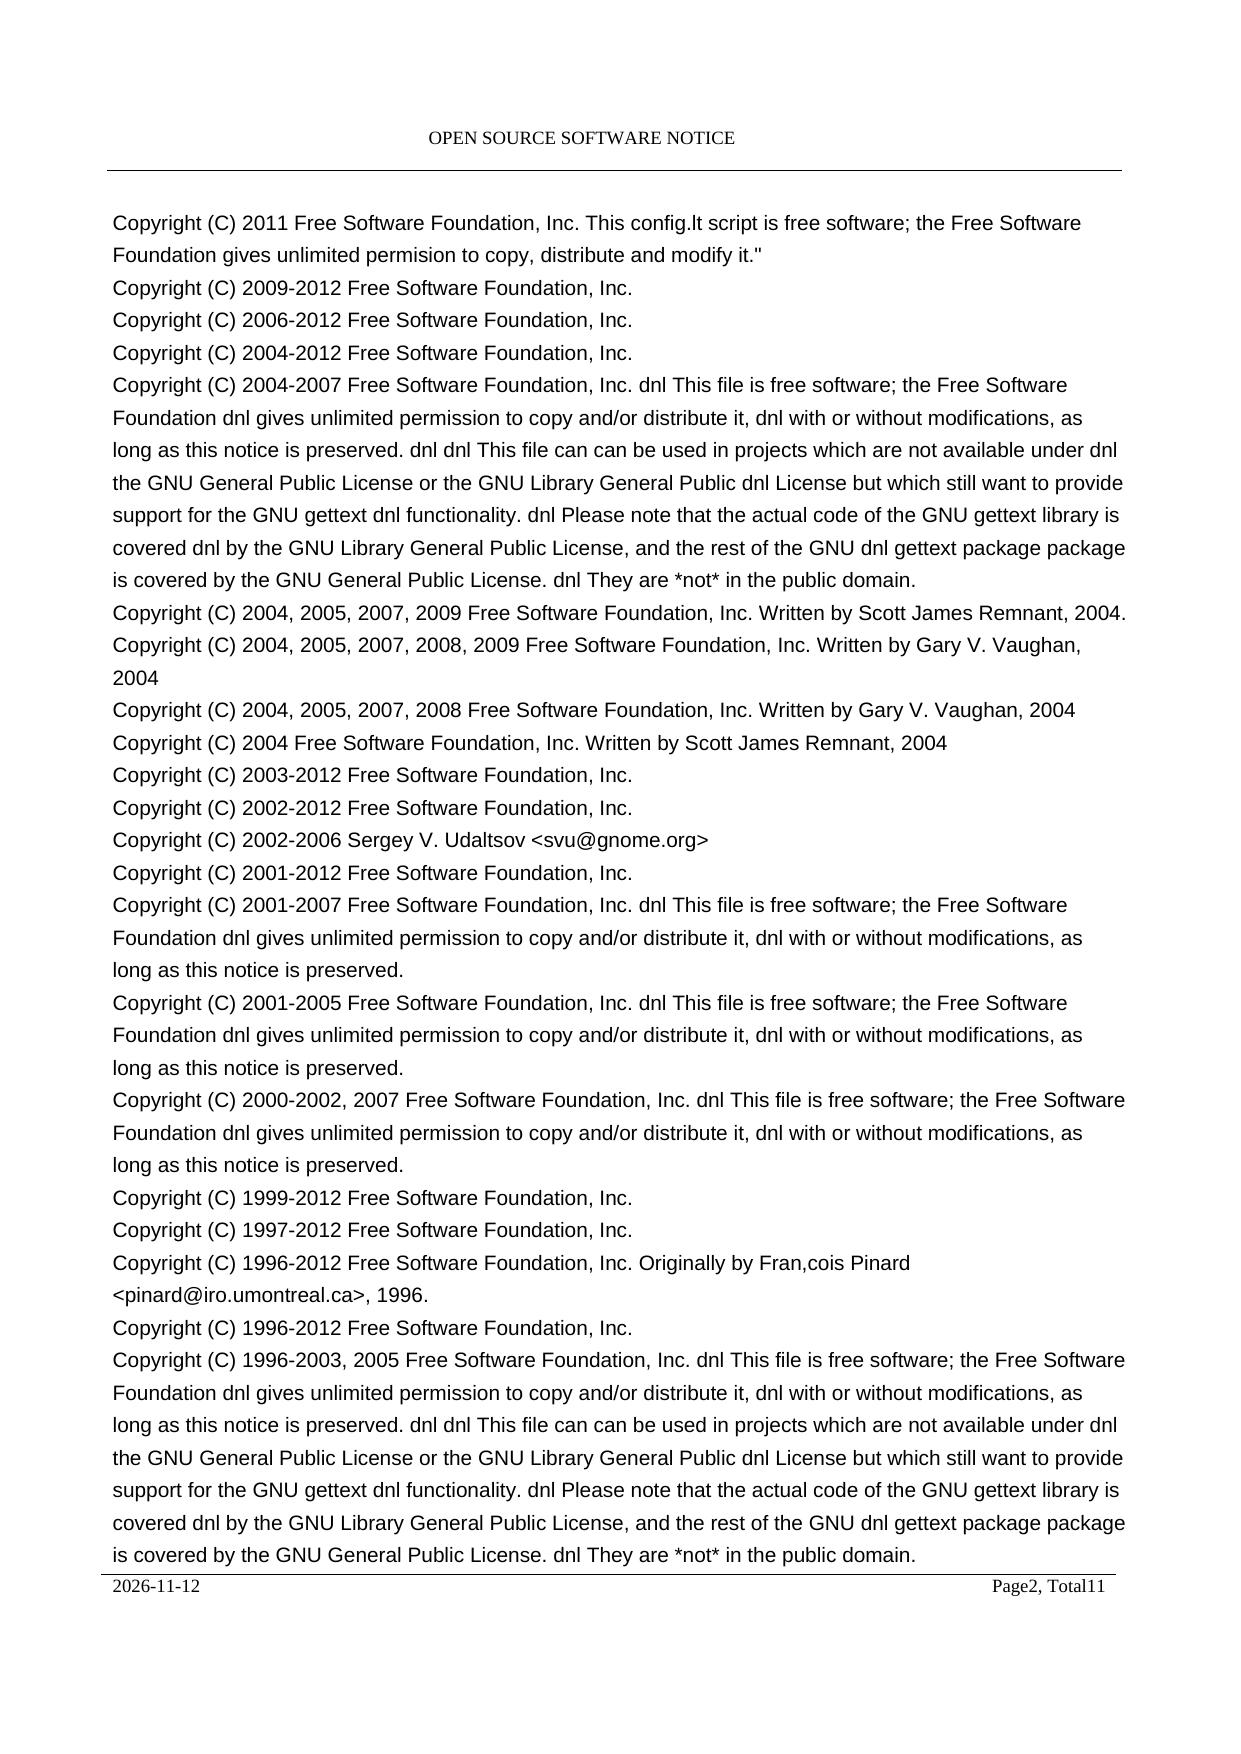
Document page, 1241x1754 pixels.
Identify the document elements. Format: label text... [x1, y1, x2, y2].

text Copyright (C) 2004 Free Software Foundation, Inc. Written by Scott James Remnant, 2004 [112, 726, 1128, 759]
text Copyright (C) 2002-2006 Sergey V. Udaltsov <svu@gnome.org> [112, 824, 1128, 856]
text Copyright (C) 1999-2012 Free Software Foundation, Inc. [112, 1181, 1128, 1214]
text Copyright (C) 2002-2012 Free Software Foundation, Inc. [112, 791, 1128, 824]
text Copyright (C) 1997-2012 Free Software Foundation, Inc. [112, 1214, 1128, 1246]
text Copyright (C) 2004, 2005, 2007, 2008 Free Software Foundation, Inc. Written by Gary V. Vaughan, 2004 [112, 694, 1128, 726]
text Copyright (C) 2004, 2005, 2007, 2009 Free Software Foundation, Inc. Written by Scott James Remnant, 2004. [112, 596, 1128, 629]
text Copyright (C) 2001-2012 Free Software Foundation, Inc. [112, 856, 1128, 889]
text Copyright (C) 1996-2003, 2005 Free Software Foundation, Inc. dnl This file is free software; the Free Software Foundation dnl gives unlimited permission to copy and/or distribute it, dnl with or without modifications, as long as this notice is preserved. dnl dnl This file can can be used in projects which are not available under dnl the GNU General Public License or the GNU Library General Public dnl License but which still want to provide support for the GNU gettext dnl functionality. dnl Please note that the actual code of the GNU gettext library is covered dnl by the GNU Library General Public License, and the rest of the GNU dnl gettext package package is covered by the GNU General Public License. dnl They are *not* in the public domain. [112, 1344, 1128, 1571]
text Copyright (C) 2011 Free Software Foundation, Inc. This config.lt script is free software; the Free Software Foundation gives unlimited permision to copy, distribute and modify it." [112, 206, 1128, 271]
text Copyright (C) 1996-2012 Free Software Foundation, Inc. Originally by Fran,cois Pinard <pinard@iro.umontreal.ca>, 1996. [112, 1246, 1128, 1311]
text Copyright (C) 2004, 2005, 2007, 2008, 2009 Free Software Foundation, Inc. Written by Gary V. Vaughan, 2004 [112, 629, 1128, 694]
text Copyright (C) 2001-2007 Free Software Foundation, Inc. dnl This file is free software; the Free Software Foundation dnl gives unlimited permission to copy and/or distribute it, dnl with or without modifications, as long as this notice is preserved. [112, 889, 1128, 986]
text Copyright (C) 2000-2002, 2007 Free Software Foundation, Inc. dnl This file is free software; the Free Software Foundation dnl gives unlimited permission to copy and/or distribute it, dnl with or without modifications, as long as this notice is preserved. [112, 1084, 1128, 1181]
text Copyright (C) 2001-2005 Free Software Foundation, Inc. dnl This file is free software; the Free Software Foundation dnl gives unlimited permission to copy and/or distribute it, dnl with or without modifications, as long as this notice is preserved. [112, 986, 1128, 1084]
text Copyright (C) 2003-2012 Free Software Foundation, Inc. [112, 759, 1128, 791]
text Copyright (C) 1996-2012 Free Software Foundation, Inc. [112, 1311, 1128, 1344]
text Copyright (C) 2004-2012 Free Software Foundation, Inc. [112, 336, 1128, 369]
text Copyright (C) 2006-2012 Free Software Foundation, Inc. [112, 304, 1128, 336]
text Copyright (C) 2009-2012 Free Software Foundation, Inc. [112, 271, 1128, 304]
text Copyright (C) 2004-2007 Free Software Foundation, Inc. dnl This file is free software; the Free Software Foundation dnl gives unlimited permission to copy and/or distribute it, dnl with or without modifications, as long as this notice is preserved. dnl dnl This file can can be used in projects which are not available under dnl the GNU General Public License or the GNU Library General Public dnl License but which still want to provide support for the GNU gettext dnl functionality. dnl Please note that the actual code of the GNU gettext library is covered dnl by the GNU Library General Public License, and the rest of the GNU dnl gettext package package is covered by the GNU General Public License. dnl They are *not* in the public domain. [112, 369, 1128, 596]
